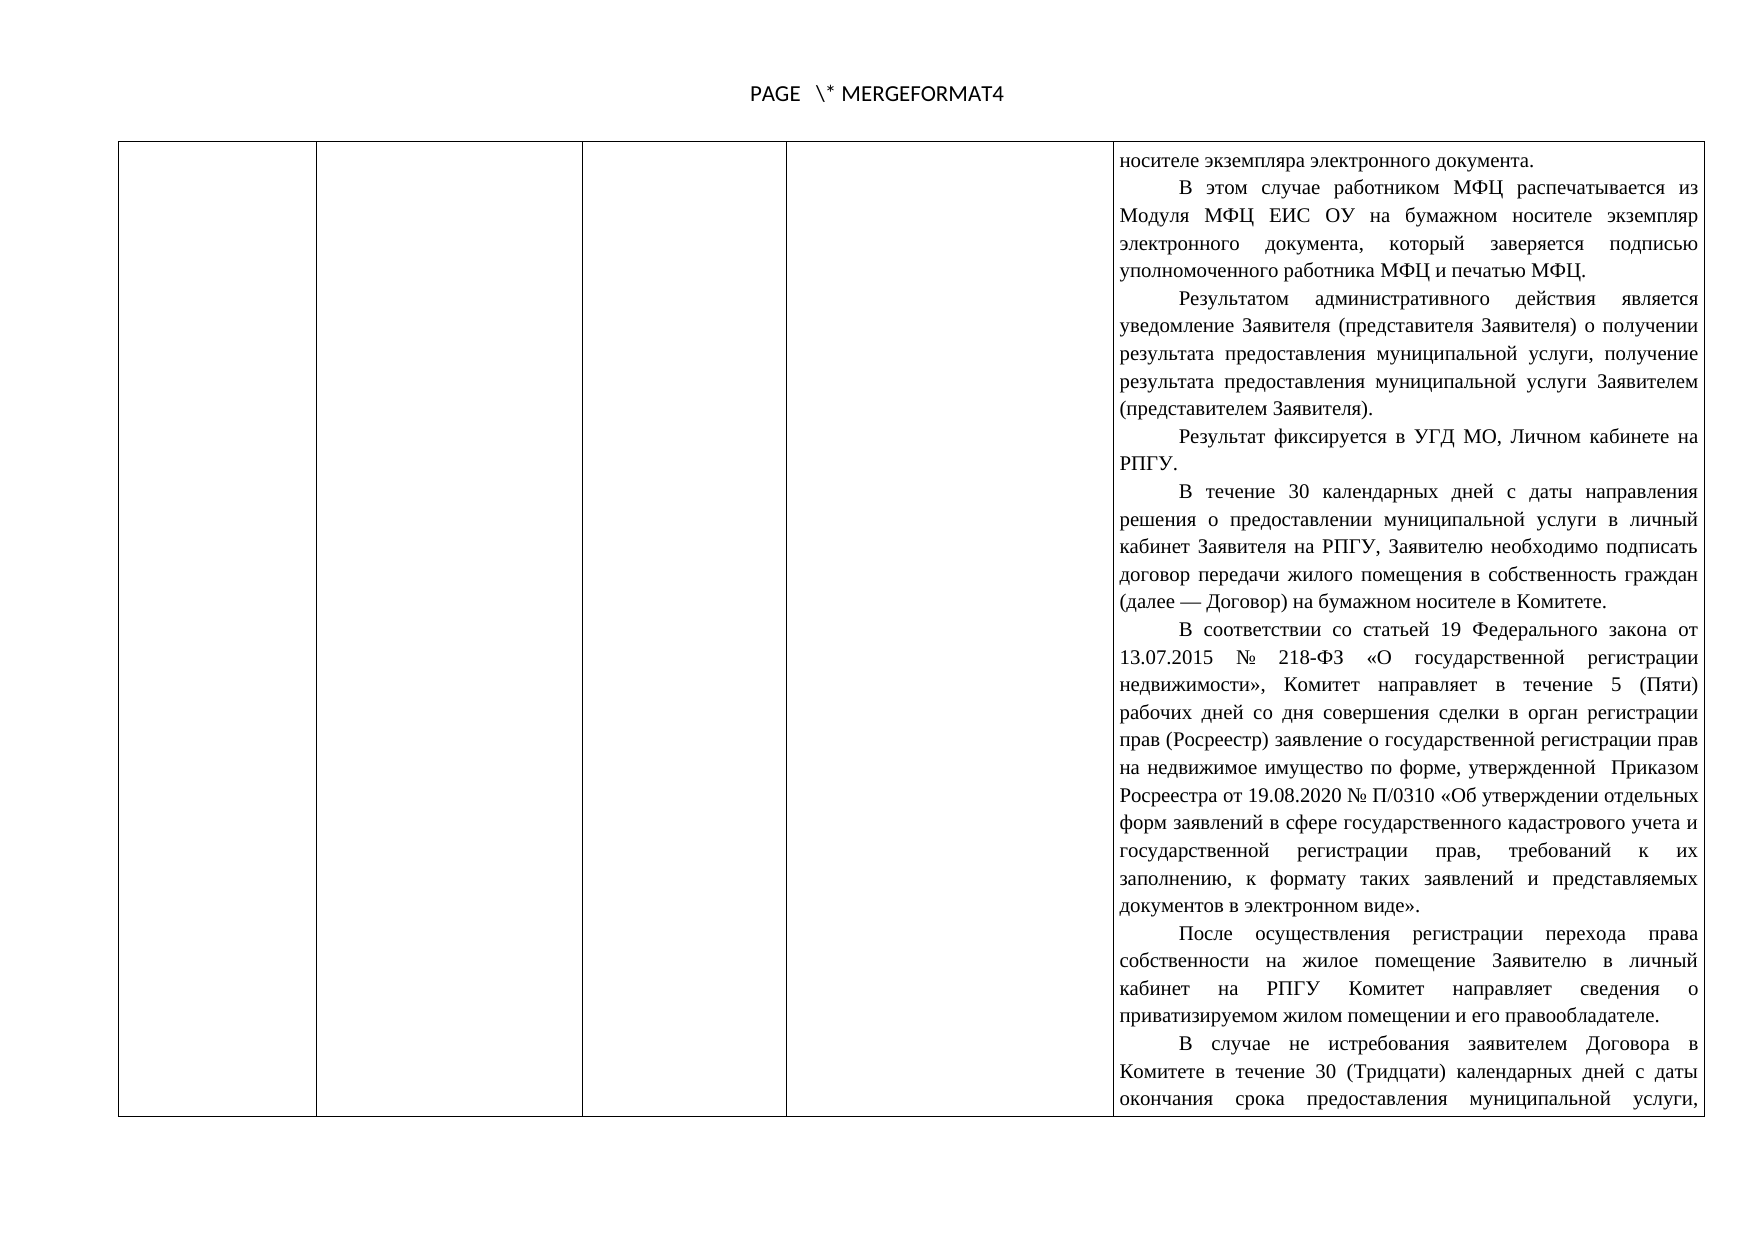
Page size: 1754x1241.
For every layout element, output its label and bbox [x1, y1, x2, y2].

table_cell [317, 142, 582, 1116]
table_cell [1114, 142, 1704, 1116]
table_cell [119, 142, 316, 1116]
table_cell [583, 142, 786, 1116]
table_cell [787, 142, 1113, 1116]
